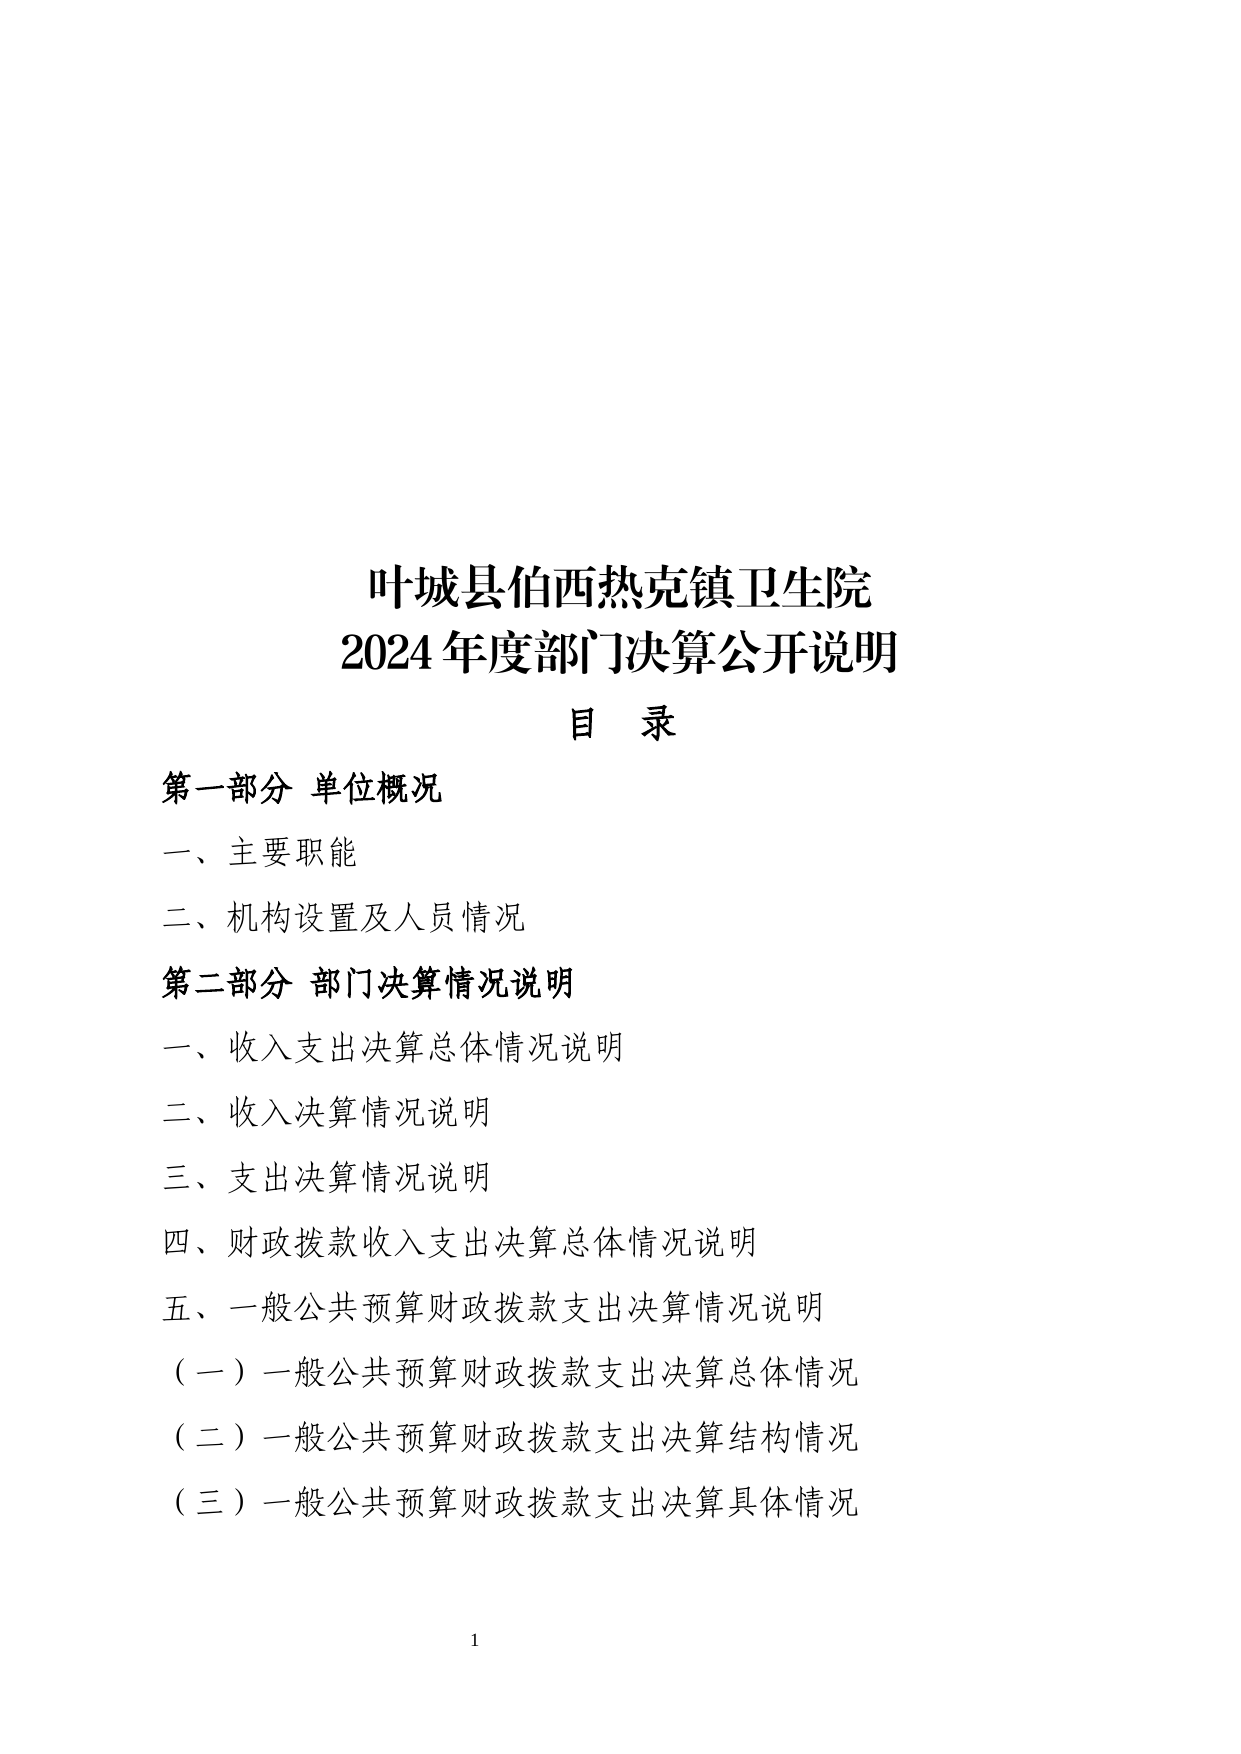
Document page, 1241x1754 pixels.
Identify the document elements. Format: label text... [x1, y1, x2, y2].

text 叶城县伯西热克镇卫生院 [159, 558, 1081, 623]
text 第二部分 部门决算情况说明 [159, 948, 1081, 1013]
text 一、收入支出决算总体情况说明 [159, 1013, 1081, 1078]
text 二、收入决算情况说明 [159, 1078, 1081, 1143]
text 2024年度部门决算公开说明 [159, 623, 1081, 688]
text 二、机构设置及人员情况 [159, 883, 1081, 948]
text 第一部分 单位概况 [159, 753, 1081, 818]
text （三）一般公共预算财政拨款支出决算具体情况 [159, 1468, 1081, 1533]
text （二）一般公共预算财政拨款支出决算结构情况 [159, 1403, 1081, 1468]
text 一、主要职能 [159, 818, 1081, 883]
text （一）一般公共预算财政拨款支出决算总体情况 [159, 1338, 1081, 1403]
text 目 录 [159, 688, 1081, 753]
text 三、支出决算情况说明 [159, 1143, 1081, 1208]
text 四、财政拨款收入支出决算总体情况说明 [159, 1208, 1081, 1273]
text 五、一般公共预算财政拨款支出决算情况说明 [159, 1273, 1081, 1338]
